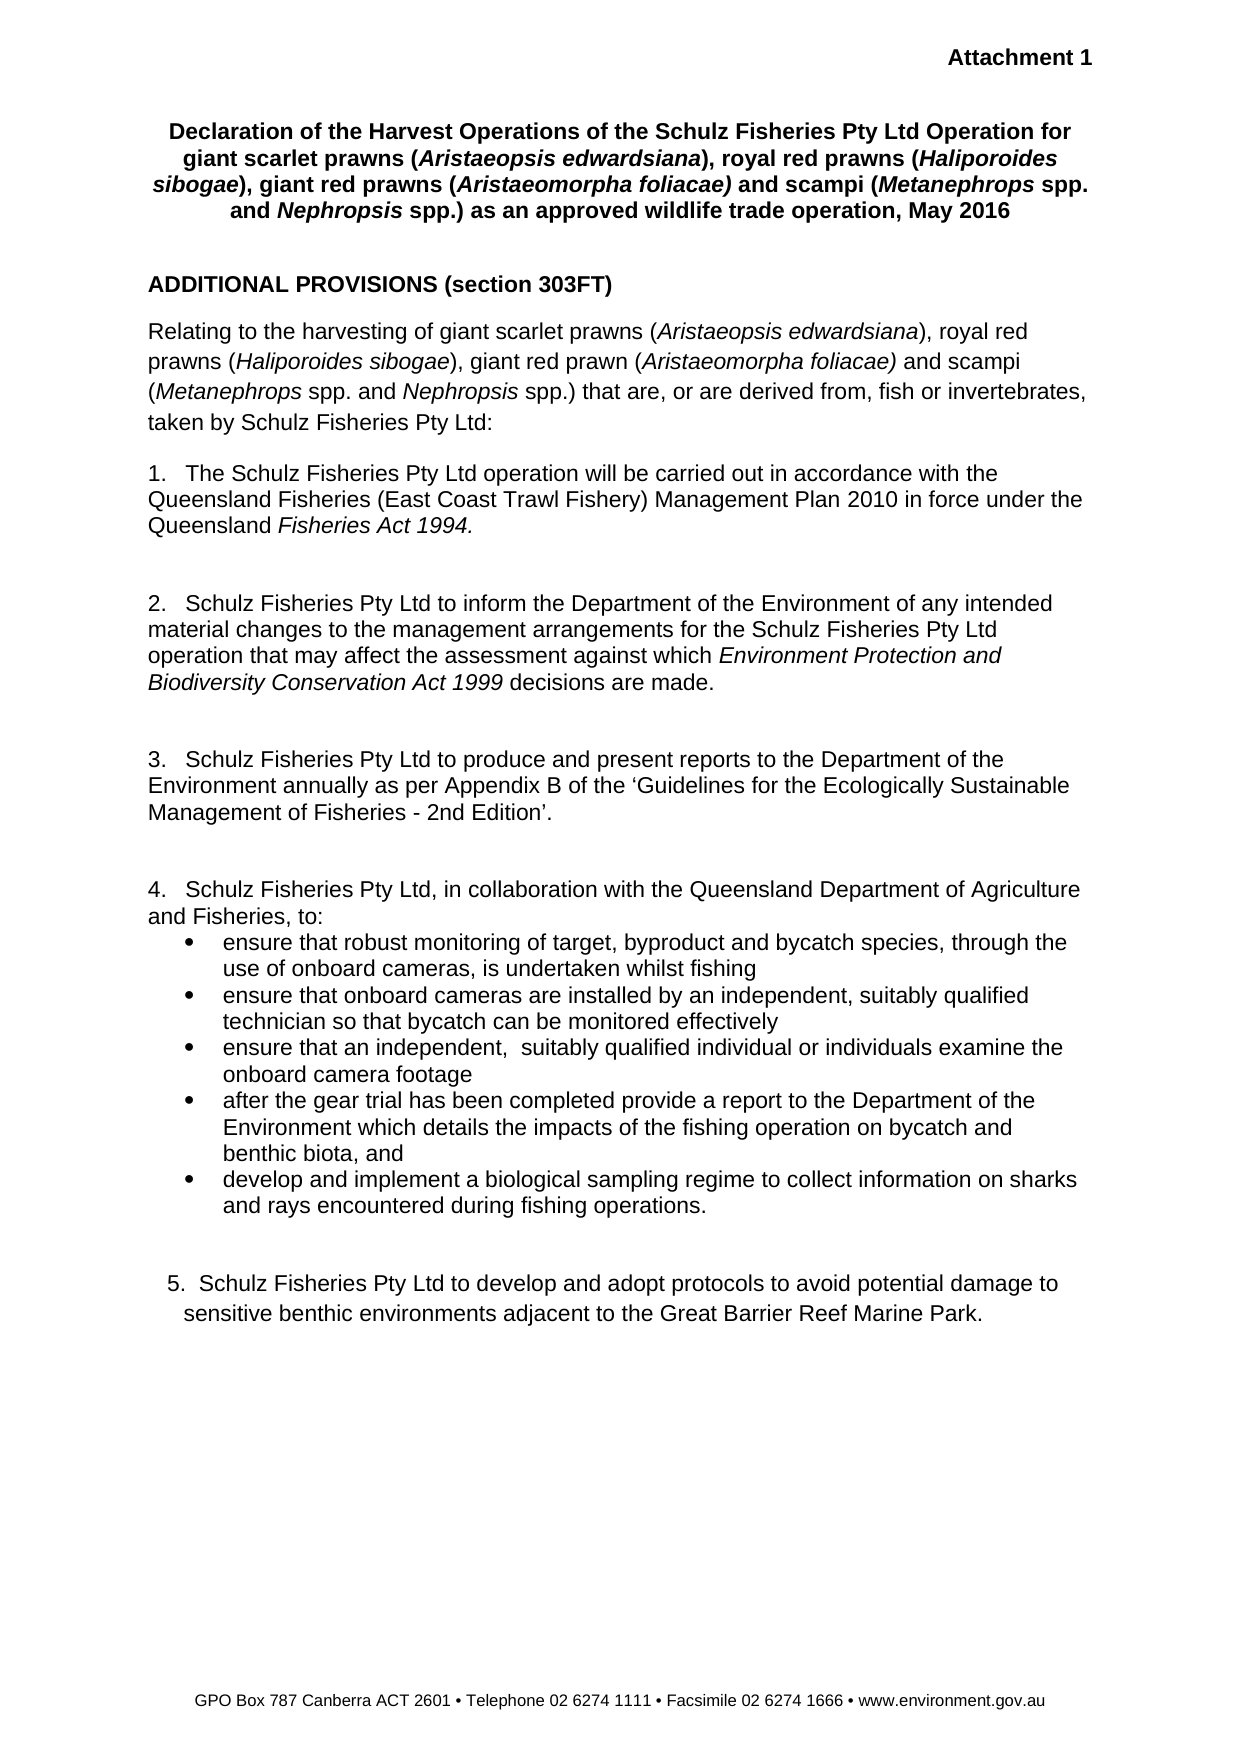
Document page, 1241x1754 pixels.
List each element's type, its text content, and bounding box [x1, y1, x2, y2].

text ADDITIONAL PROVISIONS (section 303FT) [148, 271, 1092, 297]
text Declaration of the Harvest Operations of the Schulz Fisheries Pty Ltd Operation for giant scarlet prawns (Aristaeopsis edwardsiana), royal red prawns (Haliporoides sibogae), giant red prawns (Aristaeomorpha foliacae) and scampi (Metanephrops spp. and Nephropsis spp.) as an approved wildlife trade operation, May 2016 [148, 118, 1092, 223]
list Schulz Fisheries Pty Ltd, in collaboration with the Queensland Department of Agriculture and Fisheries, to: [148, 876, 1092, 929]
text 5. Schulz Fisheries Pty Ltd to develop and adopt protocols to avoid potential damage to sensitive benthic environments adjacent to the Great Barrier Reef Marine Park. [74, 1270, 1092, 1326]
list ensure that onboard cameras are installed by an independent, suitably qualified technician so that bycatch can be monitored effectively [185, 982, 1092, 1034]
list develop and implement a biological sampling regime to collect information on sharks and rays encountered during fishing operations. [185, 1166, 1092, 1219]
text Relating to the harvesting of giant scarlet prawns (Aristaeopsis edwardsiana), royal red prawns (Haliporoides sibogae), giant red prawn (Aristaeomorpha foliacae) and scampi (Metanephrops spp. and Nephropsis spp.) that are, or are derived from, fish or invertebrates, taken by Schulz Fisheries Pty Ltd: [148, 318, 1092, 435]
list after the gear trial has been completed provide a report to the Department of the Environment which details the impacts of the fishing operation on bycatch and benthic biota, and [185, 1087, 1092, 1166]
list The Schulz Fisheries Pty Ltd operation will be carried out in accordance with the Queensland Fisheries (East Coast Trawl Fishery) Management Plan 2010 in force under the Queensland Fisheries Act 1994. [148, 459, 1092, 539]
list ensure that an independent, suitably qualified individual or individuals examine the onboard camera footage [185, 1034, 1092, 1087]
list ensure that robust monitoring of target, byproduct and bycatch species, through the use of onboard cameras, is undertaken whilst fishing [185, 929, 1092, 982]
list Schulz Fisheries Pty Ltd to inform the Department of the Environment of any intended material changes to the management arrangements for the Schulz Fisheries Pty Ltd operation that may affect the assessment against which Environment Protection and Biodiversity Conservation Act 1999 decisions are made. [148, 590, 1092, 695]
list Schulz Fisheries Pty Ltd to produce and present reports to the Department of the Environment annually as per Appendix B of the ‘Guidelines for the Ecologically Sustainable Management of Fisheries - 2nd Edition’. [148, 746, 1092, 825]
